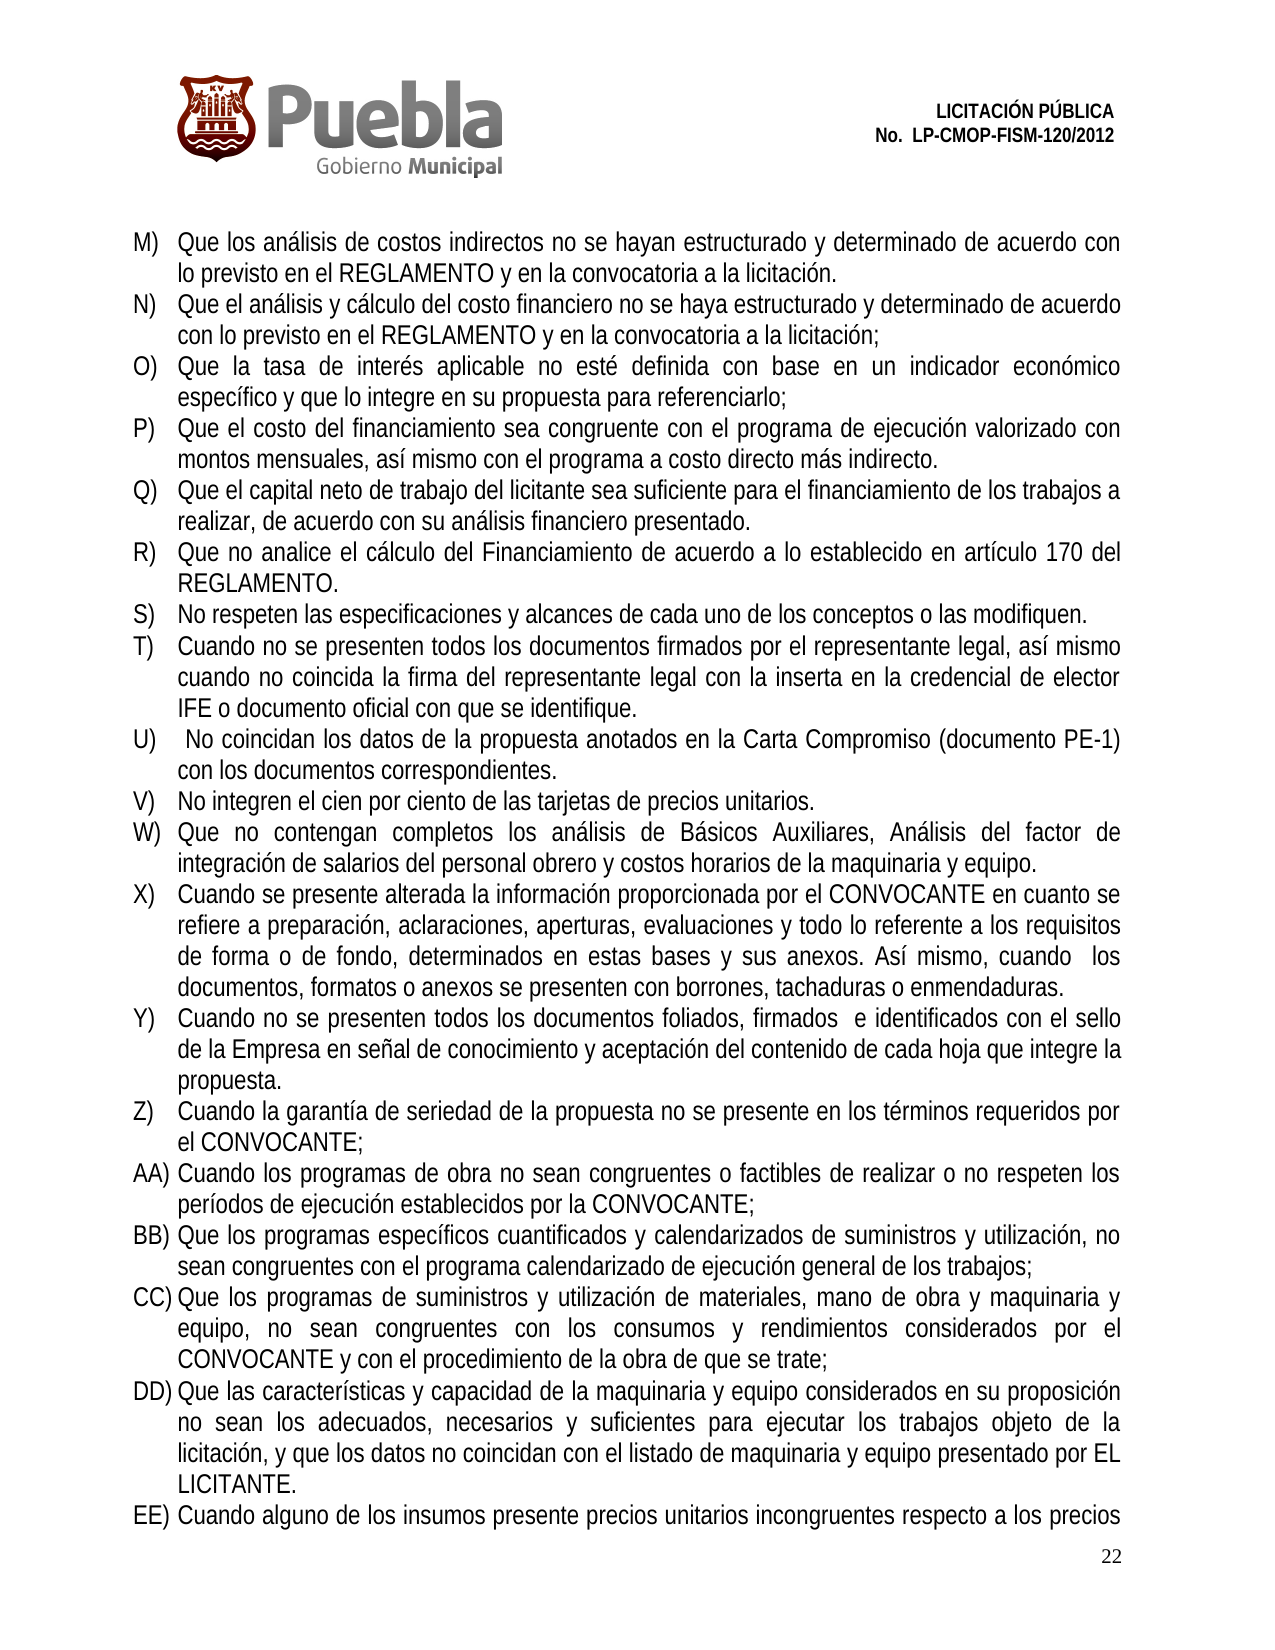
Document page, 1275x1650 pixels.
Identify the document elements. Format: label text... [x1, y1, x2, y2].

list Que la tasa de interés aplicable no esté definida con base en un indicador económico específico y que lo integre en su propuesta para referenciarlo; [133, 350, 1122, 412]
list Que las características y capacidad de la maquinaria y equipo considerados en su proposición no sean los adecuados, necesarios y suficientes para ejecutar los trabajos objeto de la licitación, y que los datos no coincidan con el listado de maquinaria y equipo presentado por EL LICITANTE. [133, 1375, 1122, 1499]
list Que los análisis de costos indirectos no se hayan estructurado y determinado de acuerdo con lo previsto en el REGLAMENTO y en la convocatoria a la licitación. [133, 226, 1122, 288]
list Cuando alguno de los insumos presente precios unitarios incongruentes respecto a los precios vigentes de mercado. [133, 1499, 1122, 1530]
list Que el capital neto de trabajo del licitante sea suficiente para el financiamiento de los trabajos a realizar, de acuerdo con su análisis financiero presentado. [133, 474, 1122, 537]
list Cuando no se presenten todos los documentos foliados, firmados e identificados con el sello de la Empresa en señal de conocimiento y aceptación del contenido de cada hoja que integre la propuesta. [133, 1002, 1122, 1095]
picture [177, 75, 502, 178]
list Cuando la garantía de seriedad de la propuesta no se presente en los términos requeridos por el CONVOCANTE; [133, 1095, 1122, 1157]
list Que el costo del financiamiento sea congruente con el programa de ejecución valorizado con montos mensuales, así mismo con el programa a costo directo más indirecto. [133, 412, 1122, 474]
list Cuando los programas de obra no sean congruentes o factibles de realizar o no respeten los períodos de ejecución establecidos por la CONVOCANTE; [133, 1157, 1122, 1219]
list Que los programas de suministros y utilización de materiales, mano de obra y maquinaria y equipo, no sean congruentes con los consumos y rendimientos considerados por el CONVOCANTE y con el procedimiento de la obra de que se trate; [133, 1282, 1122, 1375]
list Que el análisis y cálculo del costo financiero no se haya estructurado y determinado de acuerdo con lo previsto en el REGLAMENTO y en la convocatoria a la licitación; [133, 288, 1122, 350]
list No respeten las especificaciones y alcances de cada uno de los conceptos o las modifiquen. [133, 599, 1122, 630]
list Que no contengan completos los análisis de Básicos Auxiliares, Análisis del factor de integración de salarios del personal obrero y costos horarios de la maquinaria y equipo. [133, 816, 1122, 878]
list Que no analice el cálculo del Financiamiento de acuerdo a lo establecido en artículo 170 del REGLAMENTO. [133, 537, 1122, 599]
list Cuando no se presenten todos los documentos firmados por el representante legal, así mismo cuando no coincida la firma del representante legal con la inserta en la credencial de elector IFE o documento oficial con que se identifique. [133, 630, 1122, 723]
list No integren el cien por ciento de las tarjetas de precios unitarios. [133, 785, 1122, 816]
list Cuando se presente alterada la información proporcionada por el CONVOCANTE en cuanto se refiere a preparación, aclaraciones, aperturas, evaluaciones y todo lo referente a los requisitos de forma o de fondo, determinados en estas bases y sus anexos. Así mismo, cuando los documentos, formatos o anexos se presenten con borrones, tachaduras o enmendaduras. [133, 878, 1122, 1002]
list Que los programas específicos cuantificados y calendarizados de suministros y utilización, no sean congruentes con el programa calendarizado de ejecución general de los trabajos; [133, 1219, 1122, 1282]
list No coincidan los datos de la propuesta anotados en la Carta Compromiso (documento PE-1) con los documentos correspondientes. [133, 723, 1122, 785]
